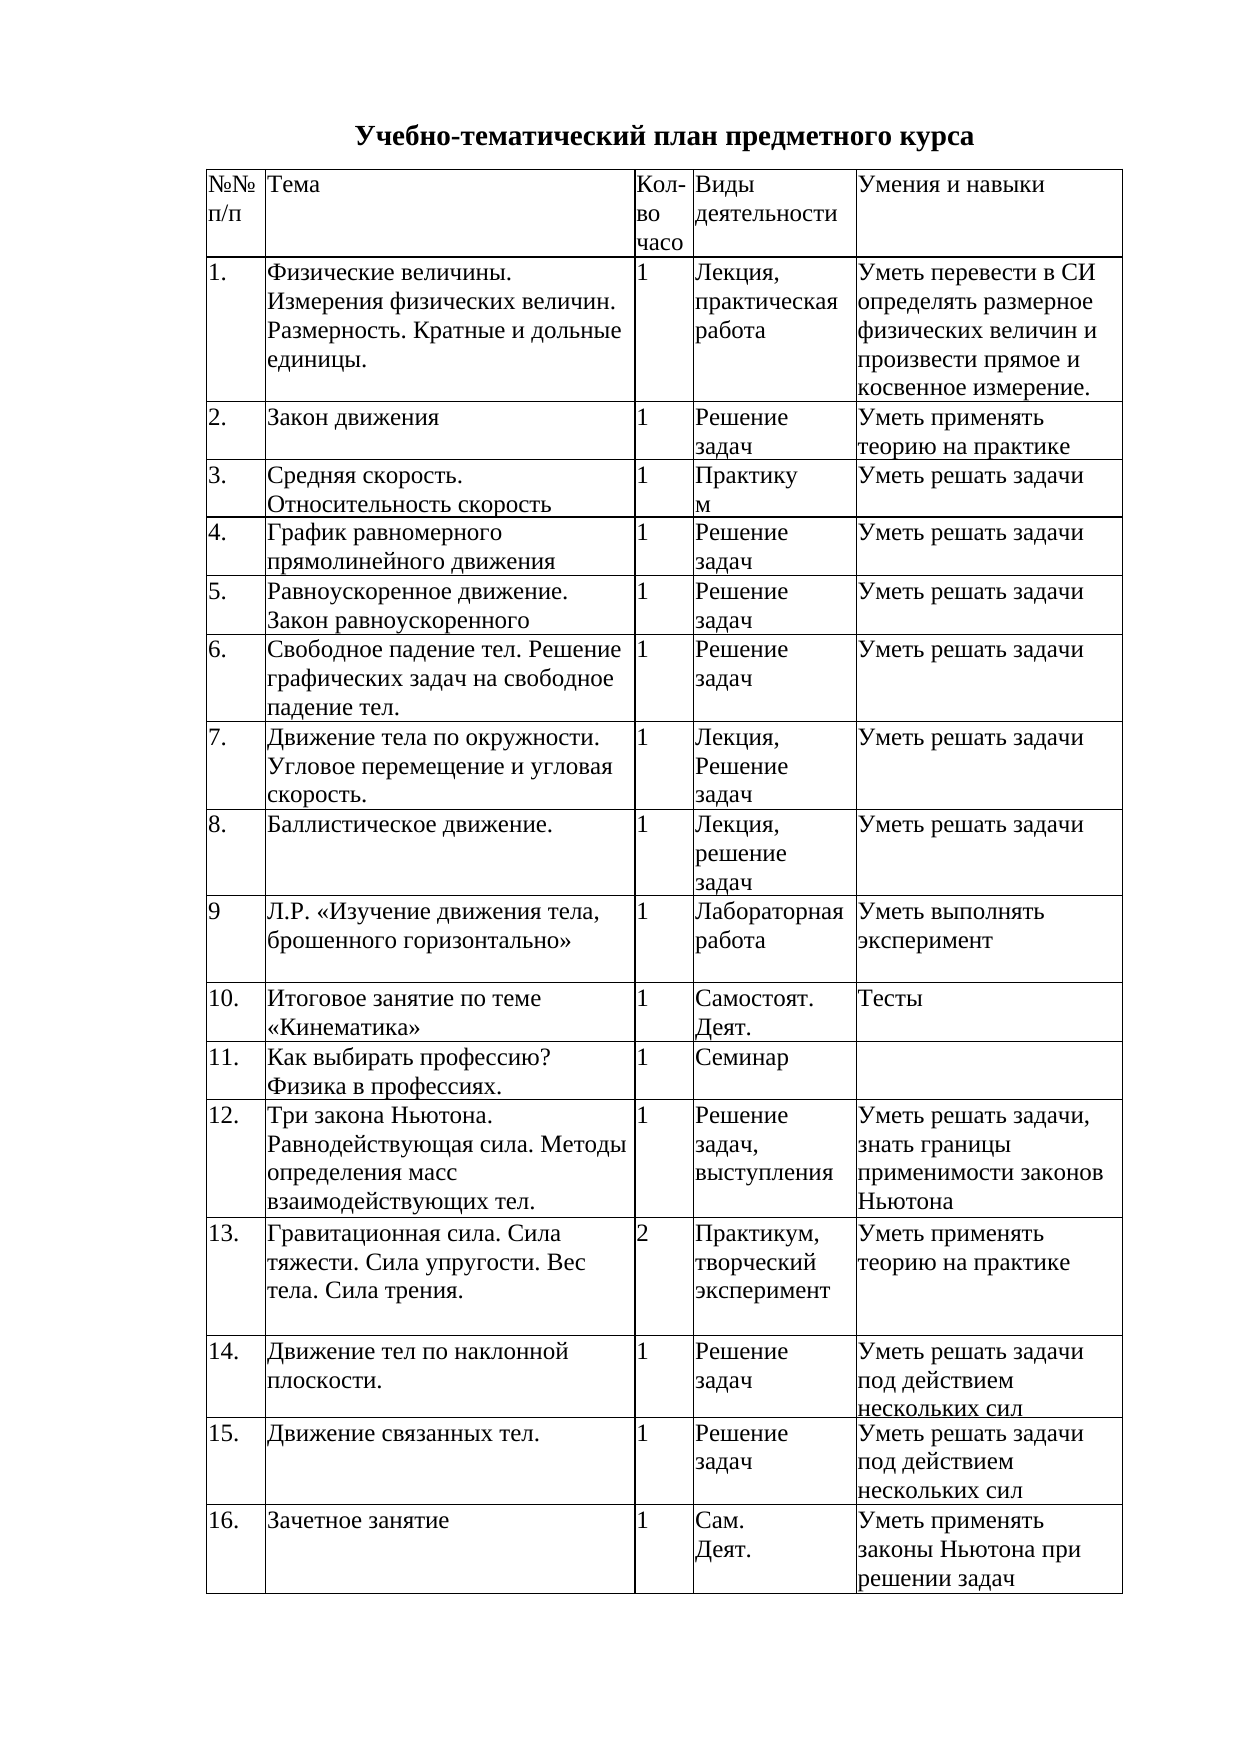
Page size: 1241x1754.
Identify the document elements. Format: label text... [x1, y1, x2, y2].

table_cell Три закона Ньютона. Равнодействующая сила. Методы определения масс взаимодействующих тел. [266, 1100, 634, 1217]
table_cell 1 [636, 258, 693, 401]
table_cell 13. [207, 1218, 265, 1335]
table_cell 5. [207, 576, 265, 633]
table_cell 1 [636, 1418, 693, 1504]
table_header Кол- во часов [636, 170, 693, 256]
table_cell Как выбирать профессию? Физика в профессиях. [266, 1042, 634, 1099]
table_cell 1 [636, 722, 693, 808]
table_cell Практикум, творческий эксперимент [694, 1218, 856, 1335]
table_cell 2 [636, 1218, 693, 1335]
table_header Тема [266, 170, 634, 256]
table_cell Решение задач [694, 402, 856, 459]
table_header Виды деятельности [694, 170, 856, 256]
table_cell Уметь решать задачи под действием нескольких сил [857, 1418, 1122, 1504]
table_cell Лекция, решение задач [694, 810, 856, 895]
table_cell Итоговое занятие по теме «Кинематика» [266, 983, 634, 1041]
table_cell 6. [207, 635, 265, 721]
table_cell Решение задач [694, 1418, 856, 1504]
table_cell 1 [636, 1505, 693, 1593]
table_cell Лекция, практическая работа [694, 258, 856, 401]
table_cell Уметь применять законы Ньютона при решении задач [857, 1505, 1122, 1593]
table_cell Физические величины. Измерения физических величин. Размерность. Кратные и дольные единицы. [266, 258, 634, 401]
table_cell 1 [636, 518, 693, 575]
table_cell 1 [636, 1336, 693, 1417]
table_cell Уметь решать задачи под действием нескольких сил [857, 1336, 1122, 1417]
table_cell Л.Р. «Изучение движения тела, брошенного горизонтально» [266, 896, 634, 982]
table_cell 3. [207, 460, 265, 516]
table_cell 15. [207, 1418, 265, 1504]
table_cell Уметь решать задачи [857, 576, 1122, 633]
table_cell 12. [207, 1100, 265, 1217]
table_cell Решение задач [694, 576, 856, 633]
table_cell Движение тела по окружности. Угловое перемещение и угловая скорость. [266, 722, 634, 808]
table_cell 7. [207, 722, 265, 808]
table_cell Средняя скорость. Относительность скорость движения тела. [266, 460, 634, 516]
table_cell [857, 1042, 1122, 1099]
table_cell Сам. Деят. [694, 1505, 856, 1593]
table_cell 16. [207, 1505, 265, 1593]
table_cell Уметь решать задачи, знать границы применимости законов Ньютона [857, 1100, 1122, 1217]
table_cell 1 [636, 983, 693, 1041]
table_cell Движение связанных тел. [266, 1418, 634, 1504]
table_cell Лекция, Решение задач [694, 722, 856, 808]
table_cell Гравитационная сила. Сила тяжести. Сила упругости. Вес тела. Сила трения. [266, 1218, 634, 1335]
table_cell Семинар [694, 1042, 856, 1099]
table_cell 1 [636, 576, 693, 633]
table_cell Баллистическое движение. [266, 810, 634, 895]
table_cell 10. [207, 983, 265, 1041]
table_cell 1. [207, 258, 265, 401]
table_cell 1 [636, 402, 693, 459]
table_cell Уметь выполнять эксперимент [857, 896, 1122, 982]
table_cell Решение задач [694, 635, 856, 721]
table_cell Уметь перевести в СИ определять размерное физических величин и произвести прямое и косвенное измерение. [857, 258, 1122, 401]
table_cell Практику м [694, 460, 856, 516]
table_cell Лабораторная работа [694, 896, 856, 982]
table_cell 1 [636, 635, 693, 721]
table_cell Уметь применять теорию на практике [857, 402, 1122, 459]
table_cell 1 [636, 1042, 693, 1099]
table_cell Решение задач [694, 518, 856, 575]
table_cell Тесты [857, 983, 1122, 1041]
table_cell Решение задач, выступления [694, 1100, 856, 1217]
table_cell 4. [207, 518, 265, 575]
table_cell График равномерного прямолинейного движения [266, 518, 634, 575]
table_cell Равноускоренное движение. Закон равноускоренного движения. [266, 576, 634, 633]
table_cell 1 [636, 896, 693, 982]
table_cell 11. [207, 1042, 265, 1099]
table_cell Зачетное занятие [266, 1505, 634, 1593]
table_cell 1 [636, 810, 693, 895]
text Учебно-тематический план предметного курса [177, 118, 1152, 152]
table_cell Свободное падение тел. Решение графических задач на свободное падение тел. [266, 635, 634, 721]
table_cell Решение задач [694, 1336, 856, 1417]
table_cell Уметь применять теорию на практике [857, 1218, 1122, 1335]
table_cell Самостоят. Деят. [694, 983, 856, 1041]
table_cell Уметь решать задачи [857, 518, 1122, 575]
table_header №№ п/п [207, 170, 265, 256]
table_cell 1 [636, 460, 693, 516]
table_cell Уметь решать задачи [857, 635, 1122, 721]
table_cell 1 [636, 1100, 693, 1217]
table_cell Уметь решать задачи [857, 460, 1122, 516]
table_cell 2. [207, 402, 265, 459]
table_cell Уметь решать задачи [857, 722, 1122, 808]
table_cell Движение тел по наклонной плоскости. [266, 1336, 634, 1417]
table_cell Закон движения [266, 402, 634, 459]
table_cell 9 [207, 896, 265, 982]
table_cell 8. [207, 810, 265, 895]
table_cell 14. [207, 1336, 265, 1417]
table_cell Уметь решать задачи [857, 810, 1122, 895]
table_header Умения и навыки [857, 170, 1122, 256]
